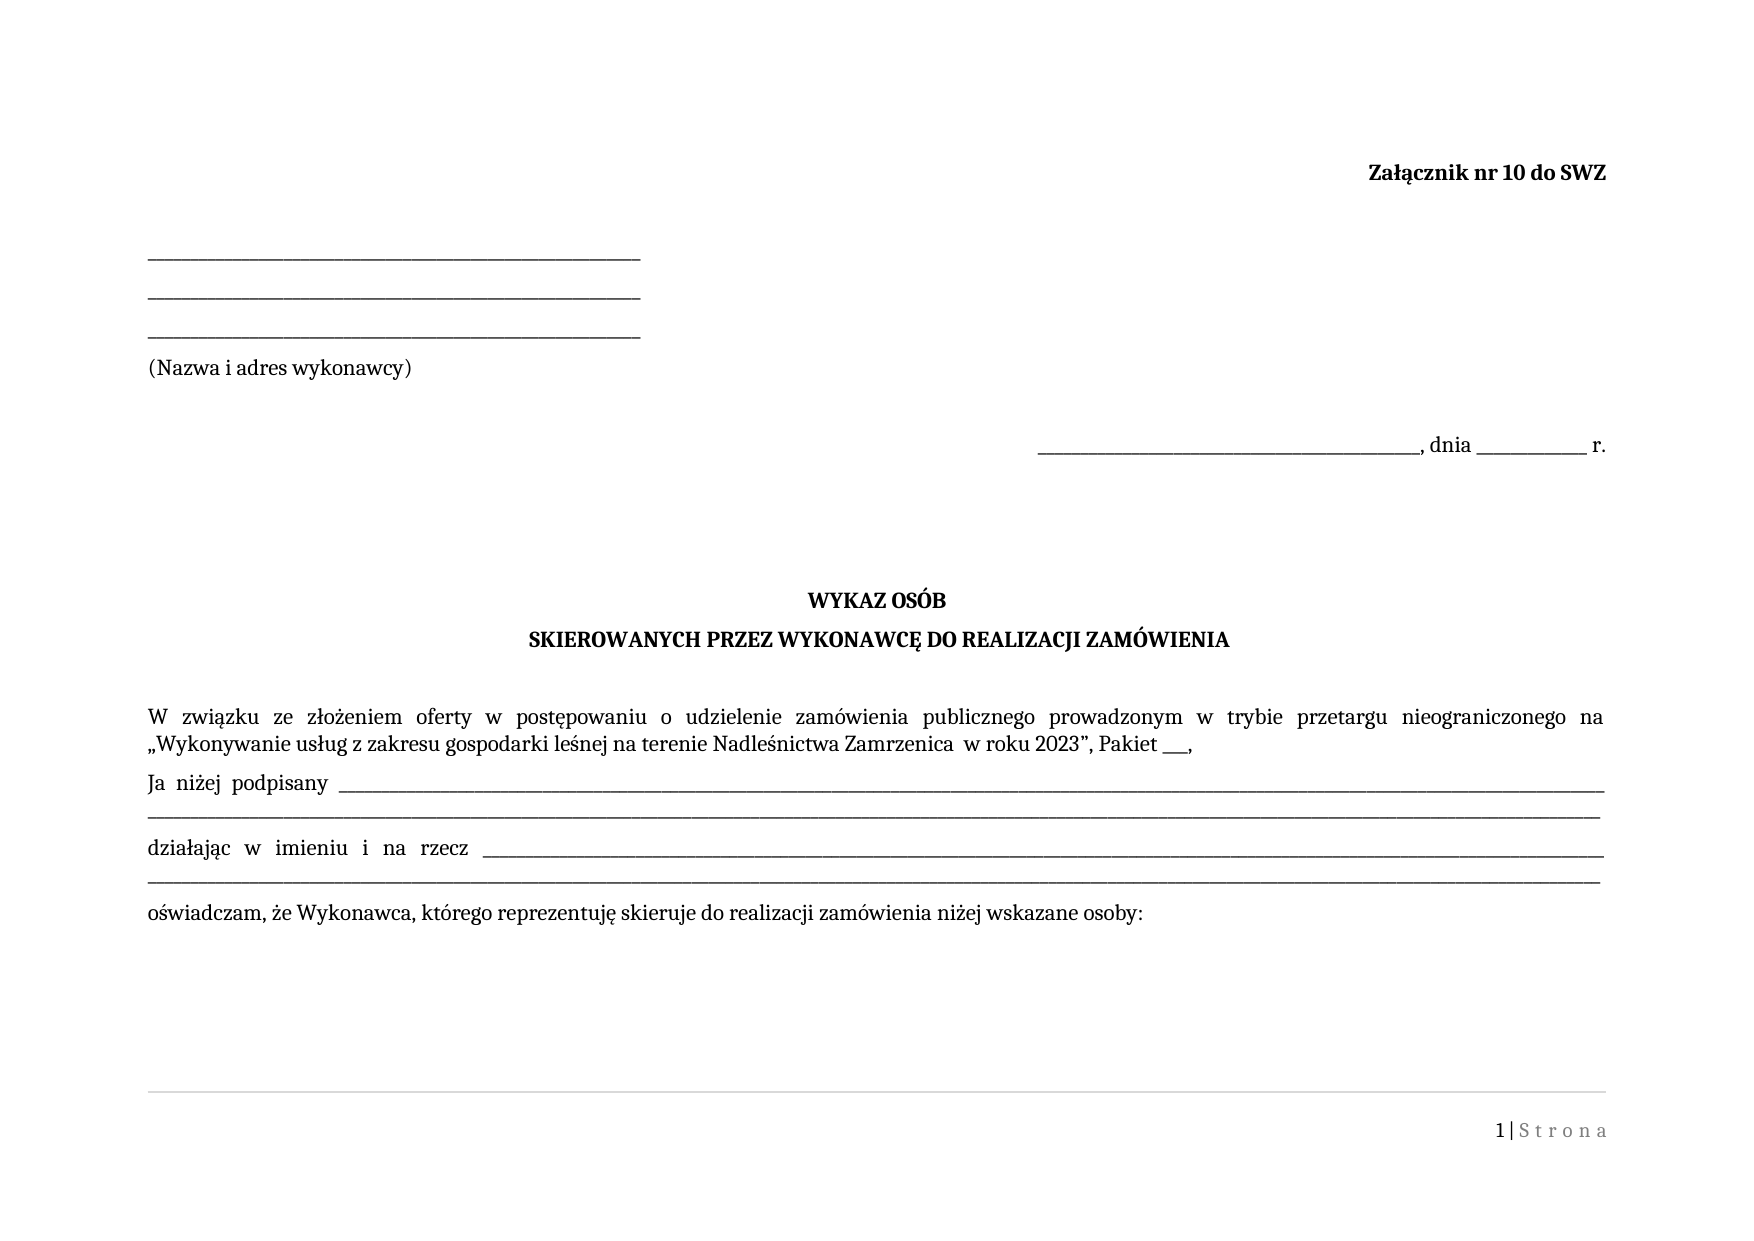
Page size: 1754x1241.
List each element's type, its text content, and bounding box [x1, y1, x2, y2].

text __________________________________________________________ [148, 277, 1606, 303]
text Załącznik nr 10 do SWZ [148, 160, 1606, 186]
text Ja niżej podpisany _____________________________________________________________________________________________________________________________________________________ ___________________________________________________________________________________________________________________________________________________________________________ [148, 769, 1606, 822]
text oświadczam, że Wykonawca, którego reprezentuję skieruje do realizacji zamówienia niżej wskazane osoby: [148, 900, 1606, 926]
text SKIEROWANYCH PRZEZ WYKONAWCĘ DO REALIZACJI ZAMÓWIENIA [148, 626, 1606, 653]
text __________________________________________________________ [148, 238, 1606, 264]
text __________________________________________________________ [148, 316, 1606, 342]
text WYKAZ OSÓB [148, 587, 1606, 614]
text działając w imieniu i na rzecz ____________________________________________________________________________________________________________________________________ ___________________________________________________________________________________________________________________________________________________________________________ [148, 834, 1606, 887]
text _____________________________________________, dnia _____________ r. [148, 432, 1606, 458]
text (Nazwa i adres wykonawcy) [148, 354, 1606, 381]
text W związku ze złożeniem oferty w postępowaniu o udzielenie zamówienia publicznego prowadzonym w trybie przetargu nieograniczonego na „Wykonywanie usług z zakresu gospodarki leśnej na terenie Nadleśnictwa Zamrzenica w roku 2023”, Pakiet ___, [148, 704, 1606, 757]
